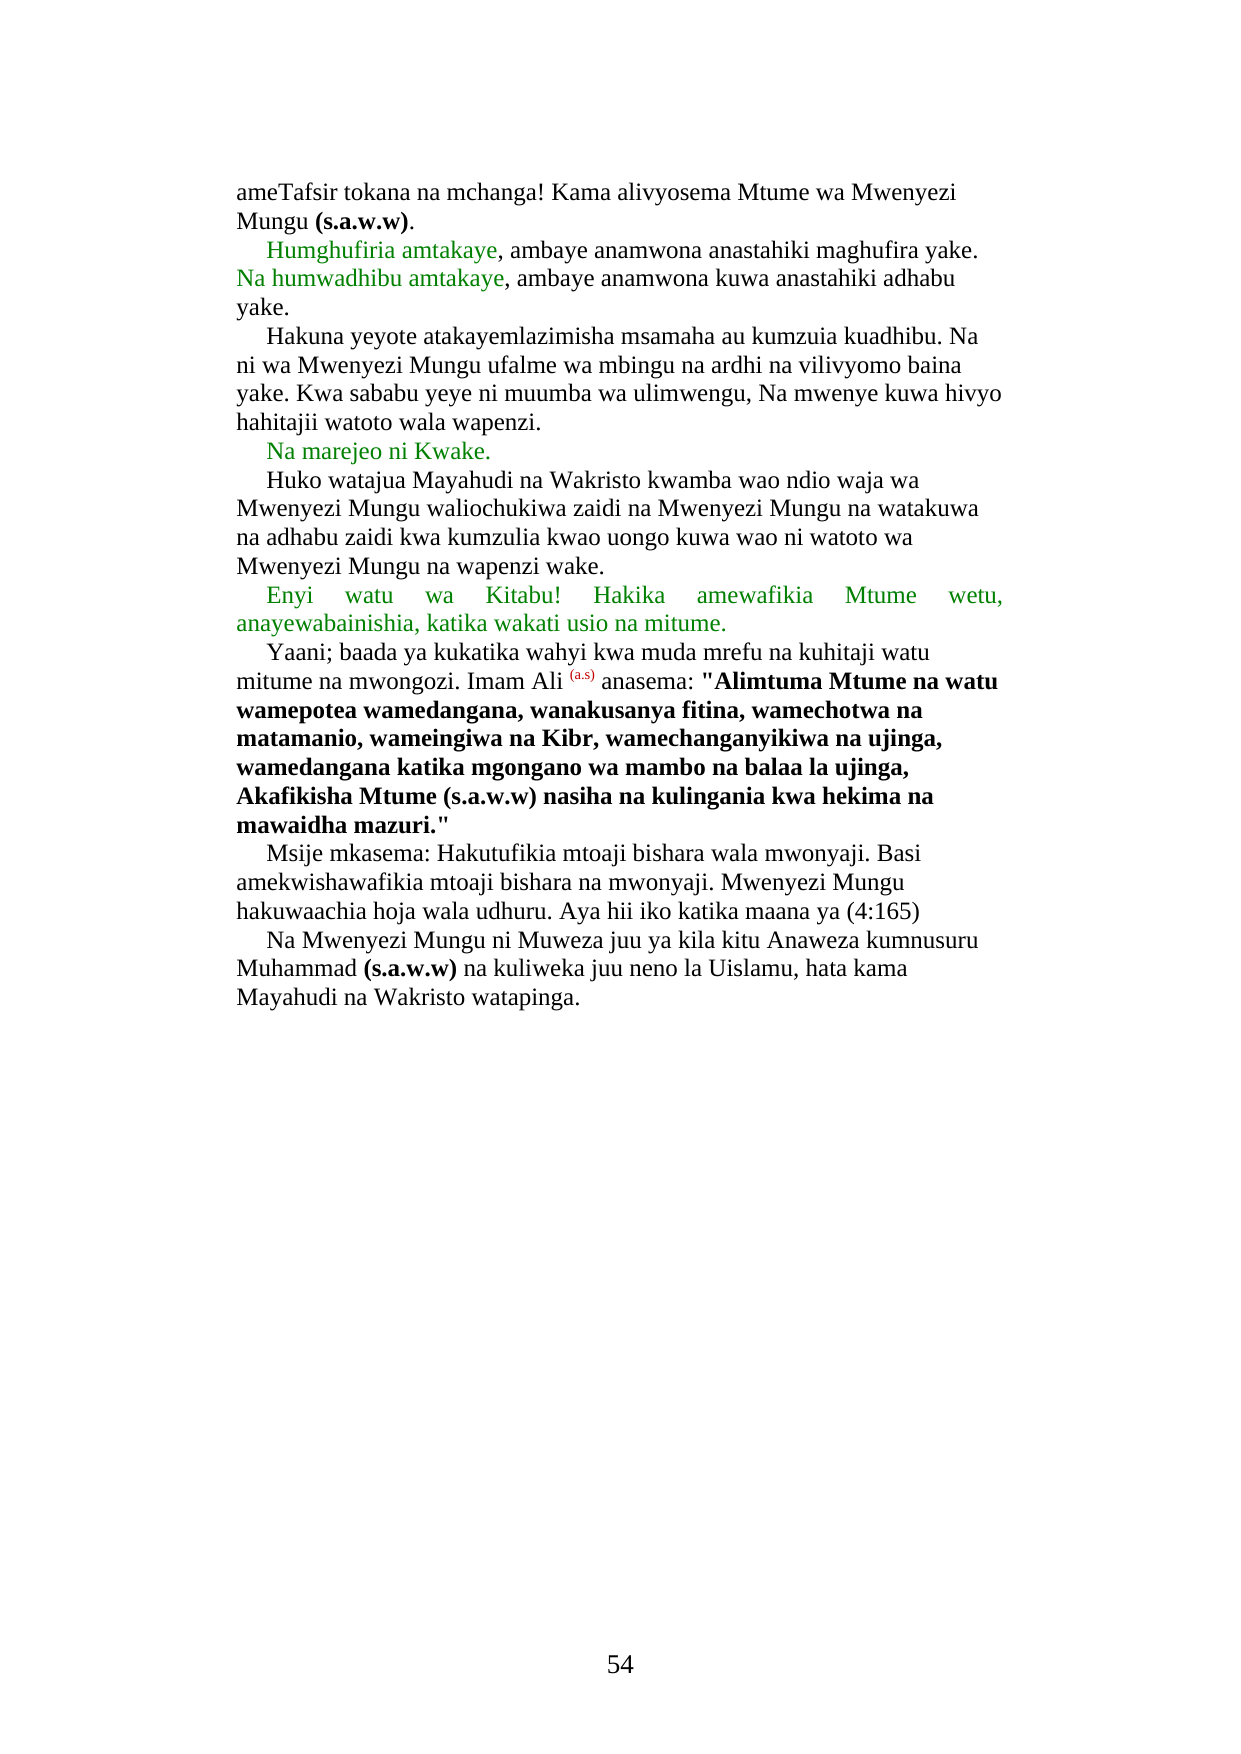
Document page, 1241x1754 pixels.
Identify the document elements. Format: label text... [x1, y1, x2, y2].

text Na marejeo ni Kwake. [236, 436, 1004, 465]
text Humghufiria amtakaye, ambaye anamwona anastahiki maghufira yake. Na humwadhibu amtakaye, ambaye anamwona kuwa anastahiki adhabu yake. [236, 235, 1004, 321]
text Msije mkasema: Hakutufikia mtoaji bishara wala mwonyaji. Basi amekwishawafikia mtoaji bishara na mwonyaji. Mwenyezi Mungu hakuwaachia hoja wala udhuru. Aya hii iko katika maana ya (4:165) [236, 838, 1004, 925]
text Na Mwenyezi Mungu ni Muweza juu ya kila kitu Anaweza kumnusuru Muhammad (s.a.w.w) na kuliweka juu neno la Uislamu, hata kama Mayahudi na Wakristo watapinga. [236, 925, 1004, 1011]
text Hakuna yeyote atakayemlazimisha msamaha au kumzuia kuadhibu. Na ni wa Mwenyezi Mungu ufalme wa mbingu na ardhi na vilivyomo baina yake. Kwa sababu yeye ni muumba wa ulimwengu, Na mwenye kuwa hivyo hahitajii watoto wala wapenzi. [236, 321, 1004, 436]
text Huko watajua Mayahudi na Wakristo kwamba wao ndio waja wa Mwenyezi Mungu waliochukiwa zaidi na Mwenyezi Mungu na watakuwa na adhabu zaidi kwa kumzulia kwao uongo kuwa wao ni watoto wa Mwenyezi Mungu na wapenzi wake. [236, 465, 1004, 580]
text Enyi watu wa Kitabu! Hakika amewafikia Mtume wetu, anayewabainishia, katika wakati usio na mitume. [236, 580, 1004, 637]
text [236, 177, 1004, 235]
text Yaani; baada ya kukatika wahyi kwa muda mrefu na kuhitaji watu mitume na mwongozi. Imam Ali (a.s) anasema: "Alimtuma Mtume na watu wamepotea wamedangana, wanakusanya fitina, wamechotwa na matamanio, wameingiwa na Kibr, wamechanganyikiwa na ujinga, wamedangana katika mgongano wa mambo na balaa la ujinga, Akafikisha Mtume (s.a.w.w) nasiha na kulingania kwa hekima na mawaidha mazuri." [236, 637, 1004, 838]
